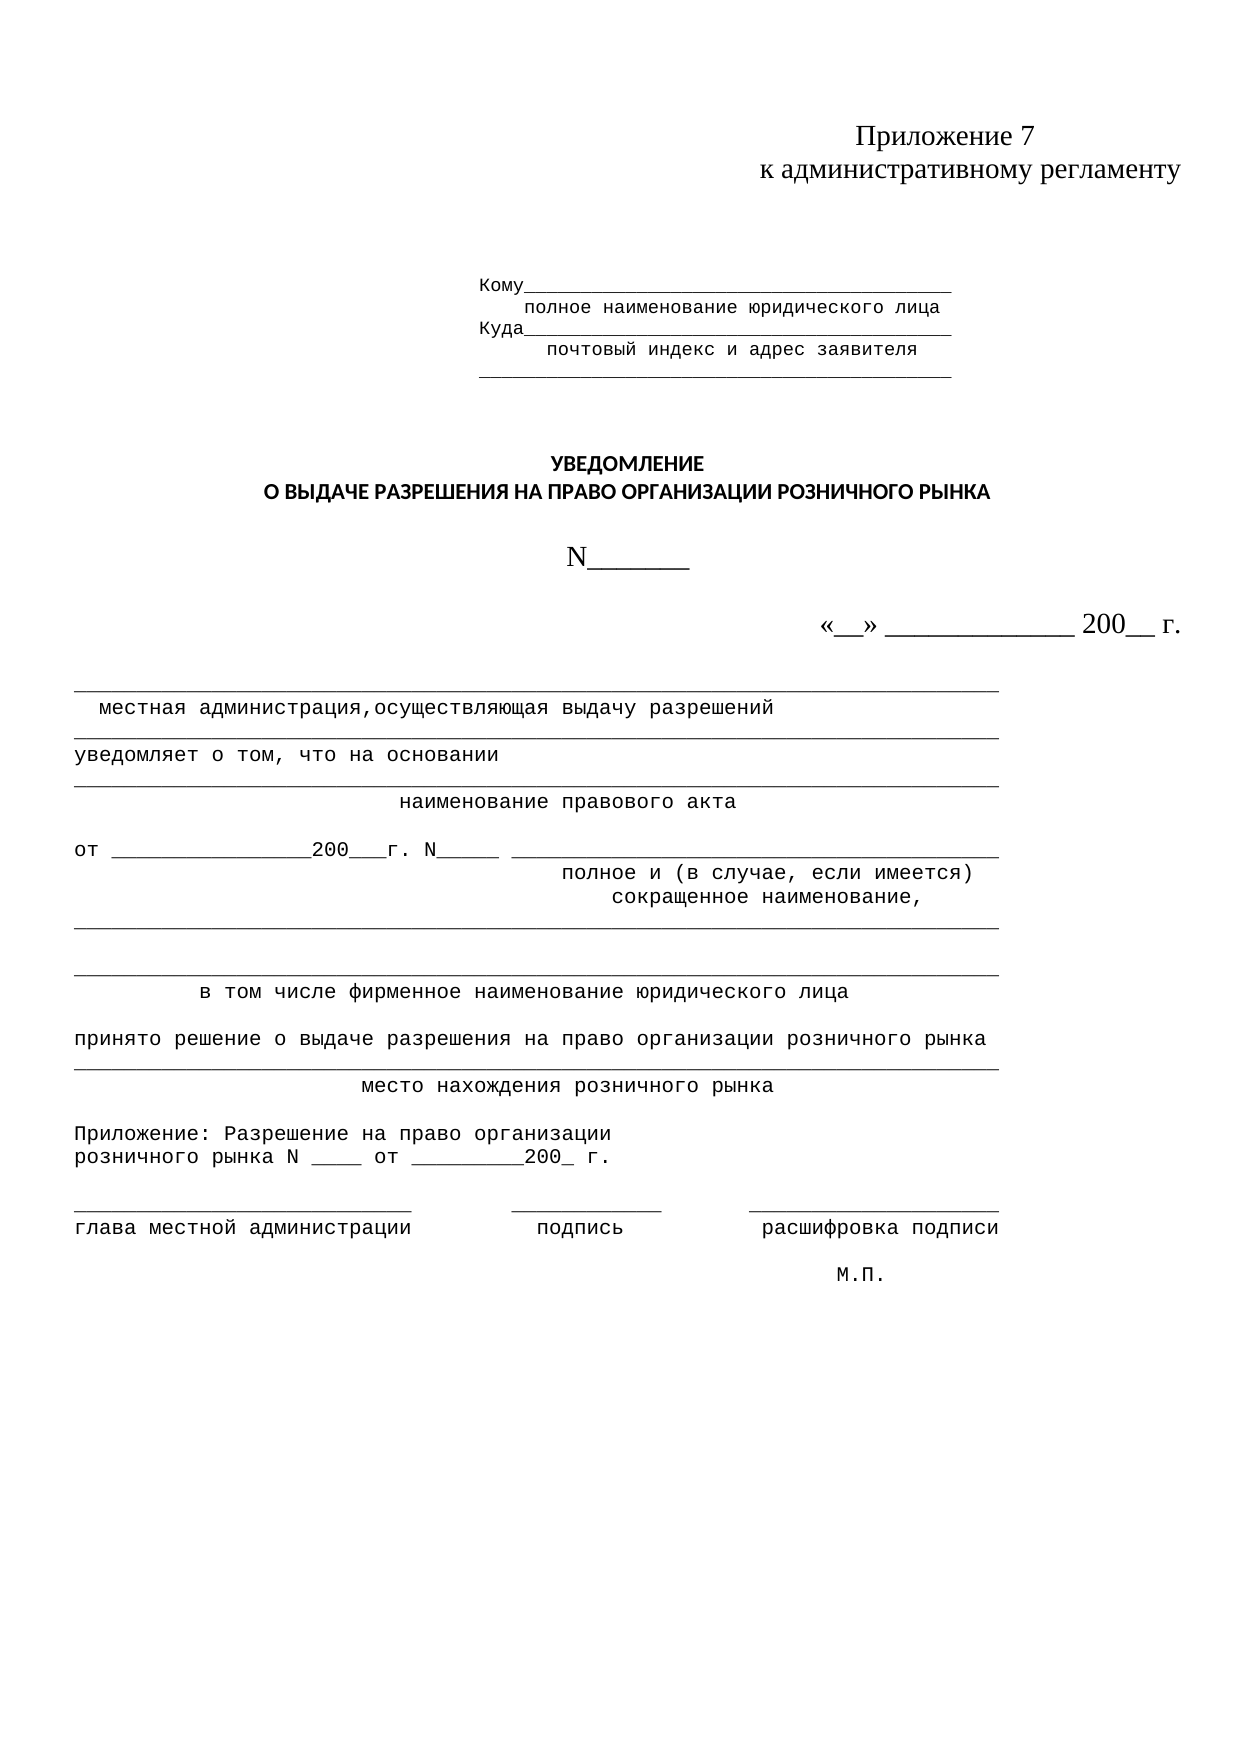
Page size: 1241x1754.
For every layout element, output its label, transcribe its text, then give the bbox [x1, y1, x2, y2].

title О ВЫДАЧЕ РАЗРЕШЕНИЯ НА ПРАВО ОРГАНИЗАЦИИ РОЗНИЧНОГО РЫНКА [74, 477, 1181, 506]
text __________________________________________________________________________ [74, 1052, 1181, 1075]
text принято решение о выдаче разрешения на право организации розничного рынка [74, 1028, 1181, 1052]
text сокращенное наименование, [74, 886, 1181, 910]
text к административному регламенту [74, 152, 1181, 185]
text полное наименование юридического лица [74, 297, 1181, 319]
text М.П. [74, 1264, 1181, 1288]
text почтовый индекс и адрес заявителя [74, 340, 1181, 361]
text __________________________________________________________________________ [74, 957, 1181, 981]
text Приложение 7 [709, 118, 1181, 152]
text Приложение: Разрешение на право организации [74, 1122, 1181, 1146]
text Куда______________________________________ [74, 319, 1181, 340]
text Кому______________________________________ [74, 276, 1181, 297]
text наименование правового акта [74, 791, 1181, 815]
text в том числе фирменное наименование юридического лица [74, 981, 1181, 1004]
text __________________________________________________________________________ [74, 673, 1181, 697]
text полное и (в случае, если имеется) [74, 862, 1181, 886]
text «__» _____________ 200__ г. [74, 606, 1181, 640]
title УВЕДОМЛЕНИЕ [74, 449, 1181, 477]
text ___________________________ ____________ ____________________ [74, 1193, 1181, 1217]
text от ________________200___г. N_____ _______________________________________ [74, 839, 1181, 862]
text __________________________________________________________________________ [74, 768, 1181, 791]
text место нахождения розничного рынка [74, 1075, 1181, 1099]
text __________________________________________________________________________ [74, 721, 1181, 744]
text глава местной администрации подпись расшифровка подписи [74, 1217, 1181, 1241]
text розничного рынка N ____ от _________200_ г. [74, 1146, 1181, 1170]
text __________________________________________________________________________ [74, 910, 1181, 933]
text __________________________________________ [74, 361, 1181, 382]
text местная администрация,осуществляющая выдачу разрешений [74, 697, 1181, 721]
text уведомляет о том, что на основании [74, 744, 1181, 768]
text N_______ [74, 539, 1181, 573]
